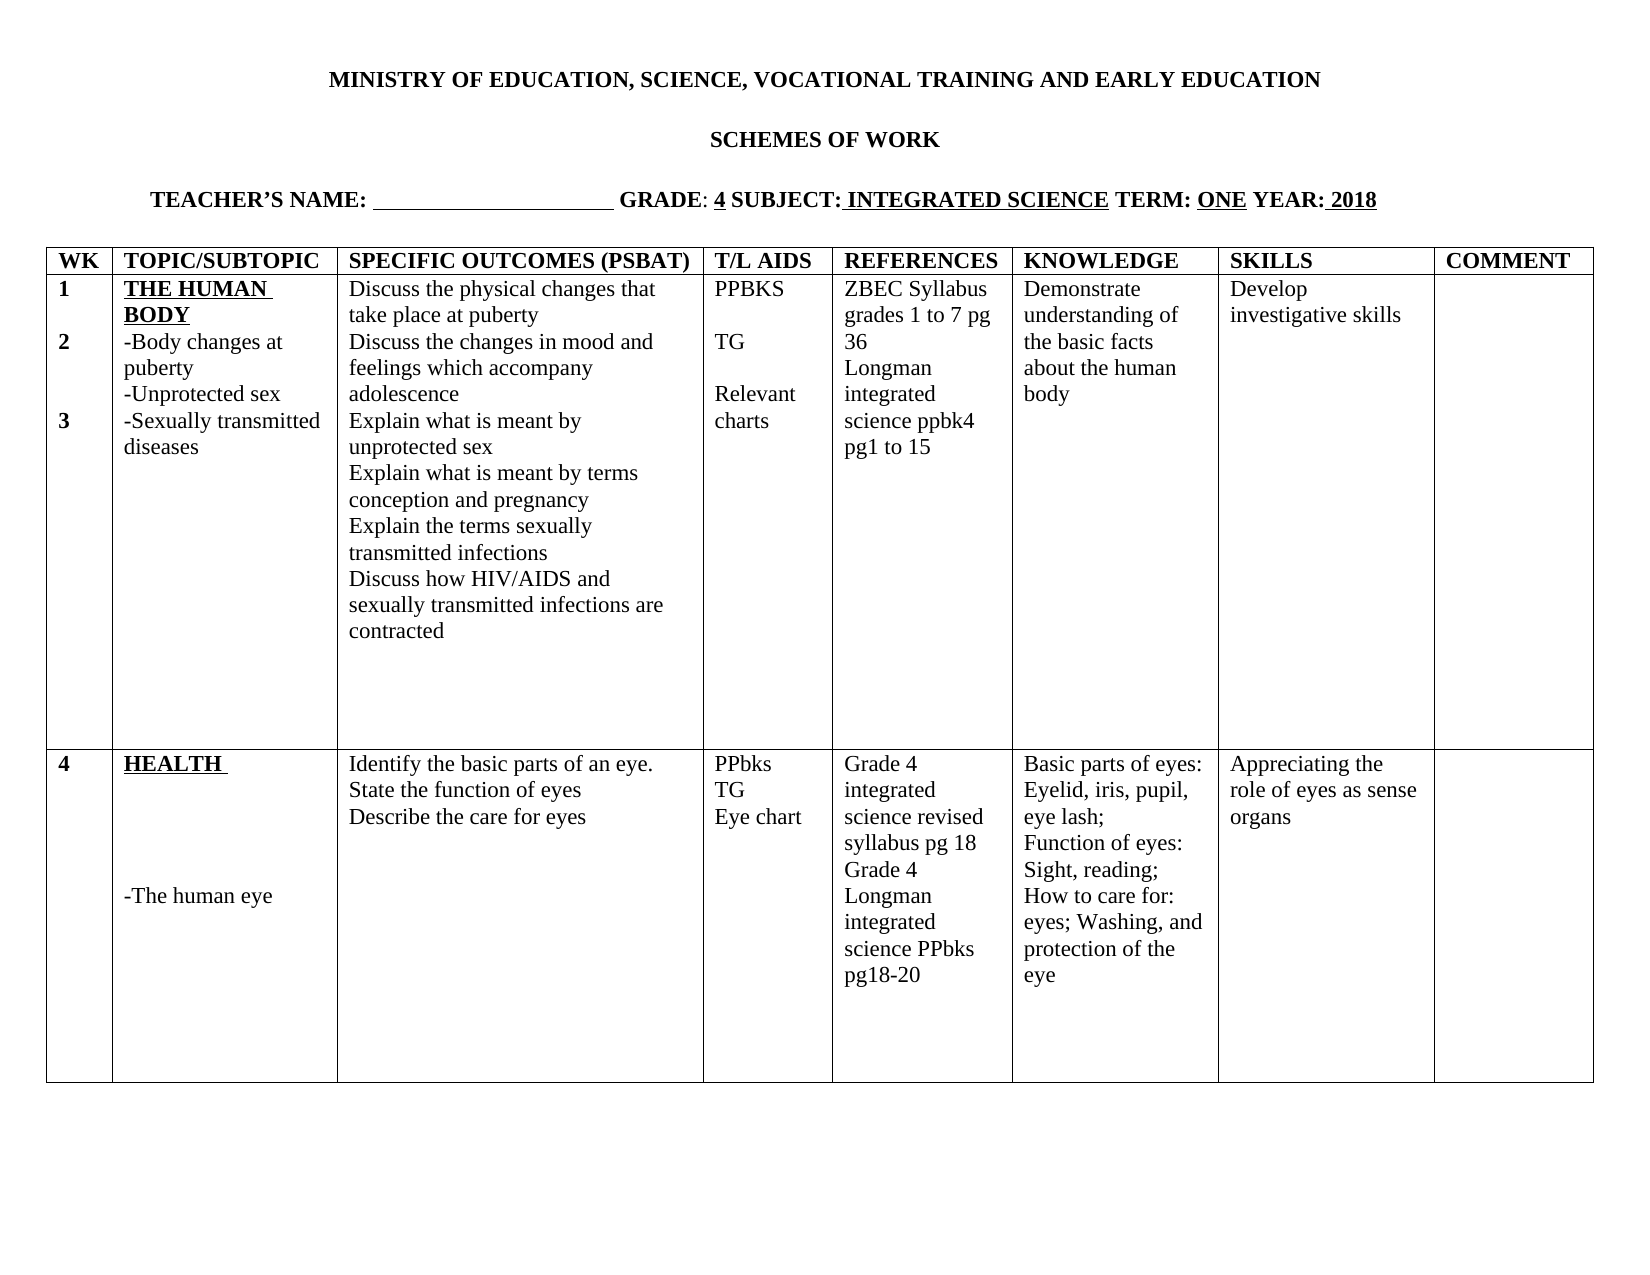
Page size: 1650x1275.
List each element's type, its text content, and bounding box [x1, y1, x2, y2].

table_cell Appreciating the role of eyes as sense organs [1219, 750, 1434, 1082]
text TEACHER’S NAME: GRADE: 4 SUBJECT: INTEGRATED SCIENCE TERM: ONE YEAR: 2018 [150, 186, 1500, 213]
table_cell PPbks TG Eye chart [704, 750, 832, 1082]
table_header SKILLS [1219, 248, 1434, 274]
table_cell HEALTH -The human eye [113, 750, 337, 1082]
table_cell Discuss the physical changes that take place at puberty Discuss the changes in mood and feelings which accompany adolescence Explain what is meant by unprotected sex Explain what is meant by terms conception and pregnancy Explain the terms sexually transmitted infections Discuss how HIV/AIDS and sexually transmitted infections are contracted [338, 275, 703, 749]
table_cell PPBKS TG Relevant charts [704, 275, 832, 749]
table_cell Demonstrate understanding of the basic facts about the human body [1013, 275, 1218, 749]
table_header WK [47, 248, 112, 274]
table_header SPECIFIC OUTCOMES (PSBAT) [338, 248, 703, 274]
table_cell 1 2 3 [47, 275, 112, 749]
table_header COMMENT [1435, 248, 1593, 274]
table_cell ZBEC Syllabus grades 1 to 7 pg 36 Longman integrated science ppbk4 pg1 to 15 [833, 275, 1012, 749]
table_cell 4 [47, 750, 112, 1082]
table_cell THE HUMAN BODY -Body changes at puberty -Unprotected sex -Sexually transmitted diseases [113, 275, 337, 749]
table_header TOPIC/SUBTOPIC [113, 248, 337, 274]
table_cell Develop investigative skills [1219, 275, 1434, 749]
table_header REFERENCES [833, 248, 1012, 274]
table_cell Identify the basic parts of an eye. State the function of eyes Describe the care for eyes [338, 750, 703, 1082]
table_header T/L AIDS [704, 248, 832, 274]
table_cell [1435, 750, 1593, 1082]
table_cell Basic parts of eyes: Eyelid, iris, pupil, eye lash; Function of eyes: Sight, reading; How to care for: eyes; Washing, and protection of the eye [1013, 750, 1218, 1082]
table_cell [1435, 275, 1593, 749]
table_header KNOWLEDGE [1013, 248, 1218, 274]
table_cell Grade 4 integrated science revised syllabus pg 18 Grade 4 Longman integrated science PPbks pg18-20 [833, 750, 1012, 1082]
text SCHEMES OF WORK [150, 126, 1500, 152]
text MINISTRY OF EDUCATION, SCIENCE, VOCATIONAL TRAINING AND EARLY EDUCATION [150, 66, 1500, 92]
